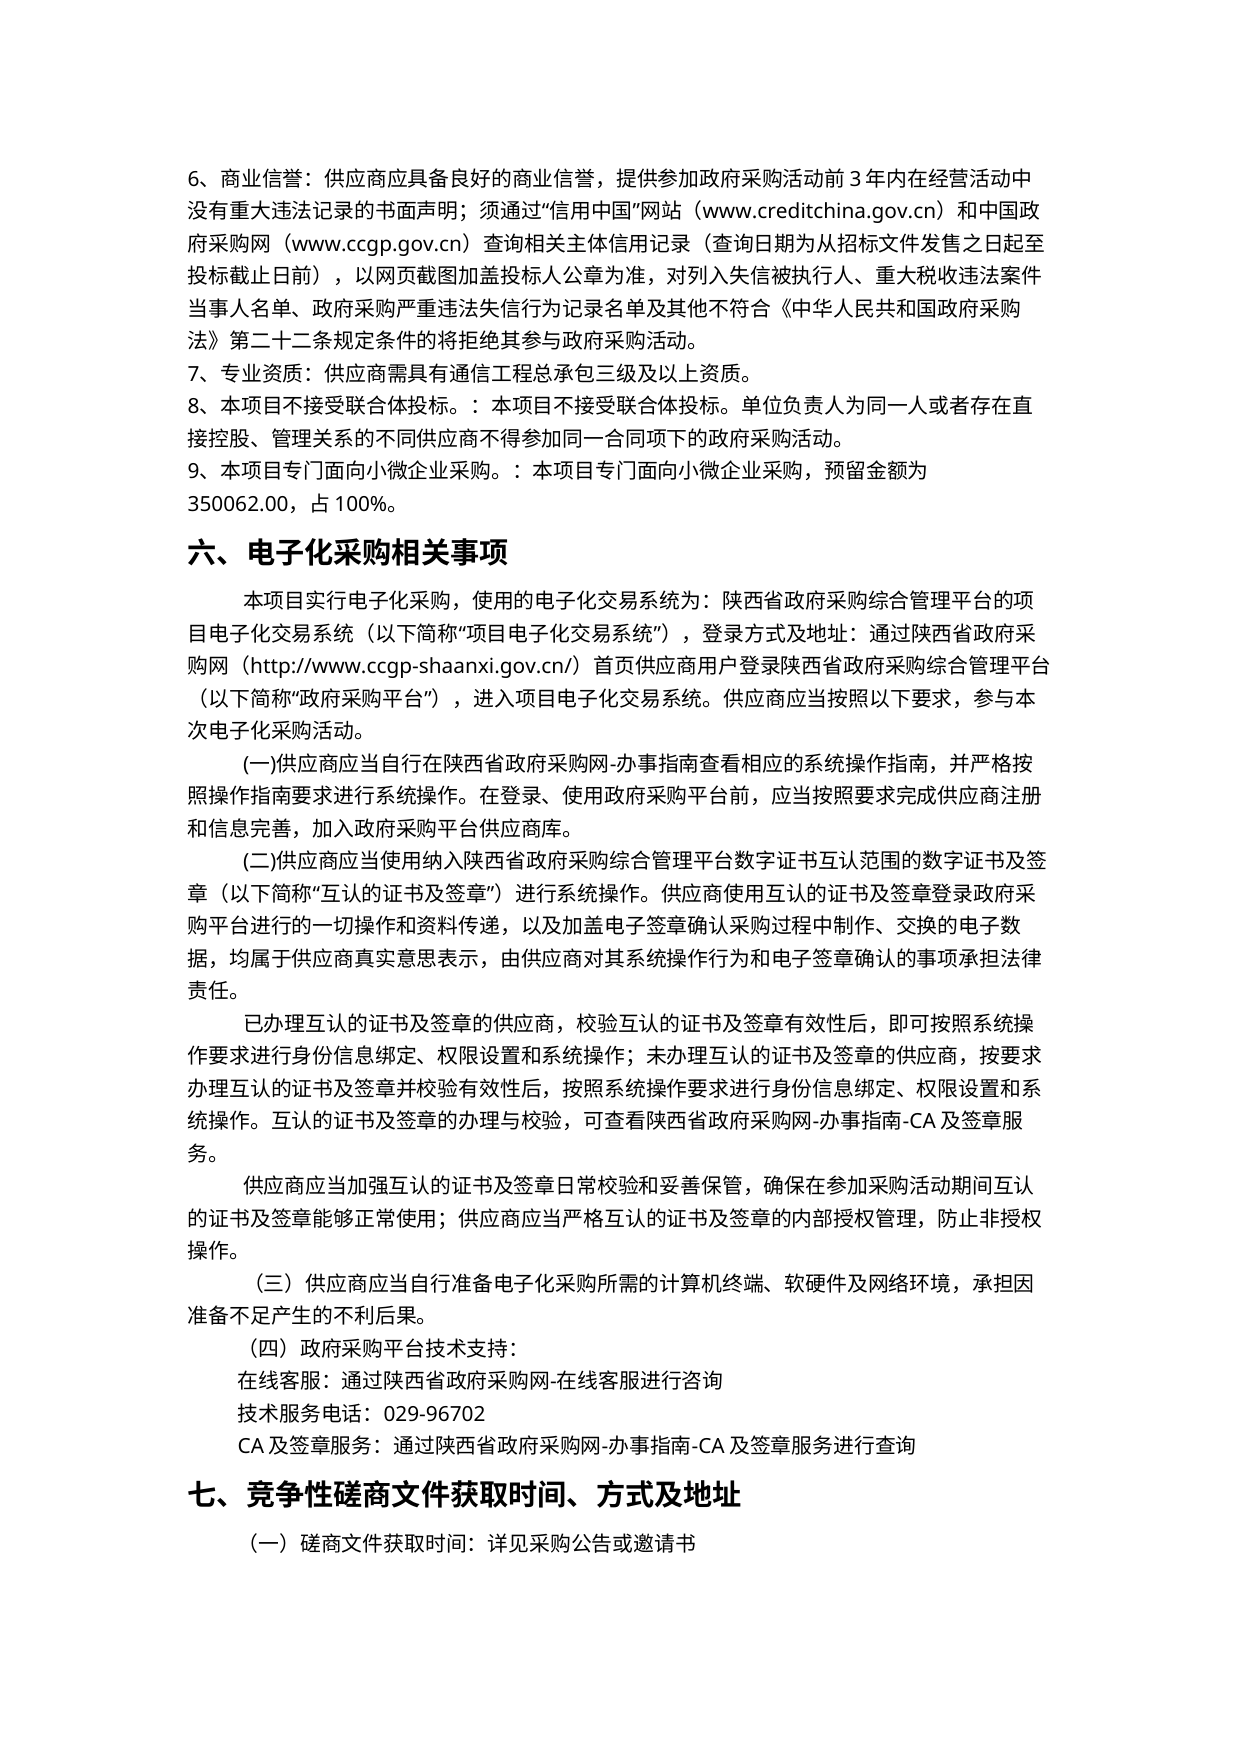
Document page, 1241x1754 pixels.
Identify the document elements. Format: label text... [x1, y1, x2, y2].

text 已办理互认的证书及签章的供应商，校验互认的证书及签章有效性后，即可按照系统操作要求进行身份信息绑定、权限设置和系统操作；未办理互认的证书及签章的供应商，按要求办理互认的证书及签章并校验有效性后，按照系统操作要求进行身份信息绑定、权限设置和系统操作。互认的证书及签章的办理与校验，可查看陕西省政府采购网-办事指南-CA及签章服务。 [187, 1007, 1053, 1169]
text 供应商应当加强互认的证书及签章日常校验和妥善保管，确保在参加采购活动期间互认的证书及签章能够正常使用；供应商应当严格互认的证书及签章的内部授权管理，防止非授权操作。 [187, 1169, 1053, 1267]
text CA及签章服务：通过陕西省政府采购网-办事指南-CA及签章服务进行查询 [187, 1429, 1053, 1462]
text 7、专业资质：供应商需具有通信工程总承包三级及以上资质。 [187, 357, 1053, 389]
text （三）供应商应当自行准备电子化采购所需的计算机终端、软硬件及网络环境，承担因准备不足产生的不利后果。 [187, 1267, 1053, 1332]
text 本项目实行电子化采购，使用的电子化交易系统为：陕西省政府采购综合管理平台的项目电子化交易系统（以下简称“项目电子化交易系统”），登录方式及地址：通过陕西省政府采购网（http://www.ccgp-shaanxi.gov.cn/）首页供应商用户登录陕西省政府采购综合管理平台（以下简称“政府采购平台”），进入项目电子化交易系统。供应商应当按照以下要求，参与本次电子化采购活动。 [187, 584, 1053, 747]
text （四）政府采购平台技术支持： [187, 1332, 1053, 1364]
text (二)供应商应当使用纳入陕西省政府采购综合管理平台数字证书互认范围的数字证书及签章（以下简称“互认的证书及签章”）进行系统操作。供应商使用互认的证书及签章登录政府采购平台进行的一切操作和资料传递，以及加盖电子签章确认采购过程中制作、交换的电子数据，均属于供应商真实意思表示，由供应商对其系统操作行为和电子签章确认的事项承担法律责任。 [187, 844, 1053, 1007]
text 七、竞争性磋商文件获取时间、方式及地址 [187, 1462, 1053, 1527]
text 六、电子化采购相关事项 [187, 519, 1053, 584]
text 9、本项目专门面向小微企业采购。：本项目专门面向小微企业采购，预留金额为350062.00，占100%。 [187, 454, 1053, 519]
text 6、商业信誉：供应商应具备良好的商业信誉，提供参加政府采购活动前3年内在经营活动中没有重大违法记录的书面声明；须通过“信用中国”网站（www.creditchina.gov.cn）和中国政府采购网（www.ccgp.gov.cn）查询相关主体信用记录（查询日期为从招标文件发售之日起至投标截止日前），以网页截图加盖投标人公章为准，对列入失信被执行人、重大税收违法案件当事人名单、政府采购严重违法失信行为记录名单及其他不符合《中华人民共和国政府采购法》第二十二条规定条件的将拒绝其参与政府采购活动。 [187, 162, 1053, 357]
text 技术服务电话：029-96702 [187, 1397, 1053, 1429]
text (一)供应商应当自行在陕西省政府采购网-办事指南查看相应的系统操作指南，并严格按照操作指南要求进行系统操作。在登录、使用政府采购平台前，应当按照要求完成供应商注册和信息完善，加入政府采购平台供应商库。 [187, 747, 1053, 844]
text （一）磋商文件获取时间：详见采购公告或邀请书 [187, 1527, 1053, 1559]
text 8、本项目不接受联合体投标。：本项目不接受联合体投标。单位负责人为同一人或者存在直接控股、管理关系的不同供应商不得参加同一合同项下的政府采购活动。 [187, 389, 1053, 454]
text 在线客服：通过陕西省政府采购网-在线客服进行咨询 [187, 1364, 1053, 1397]
